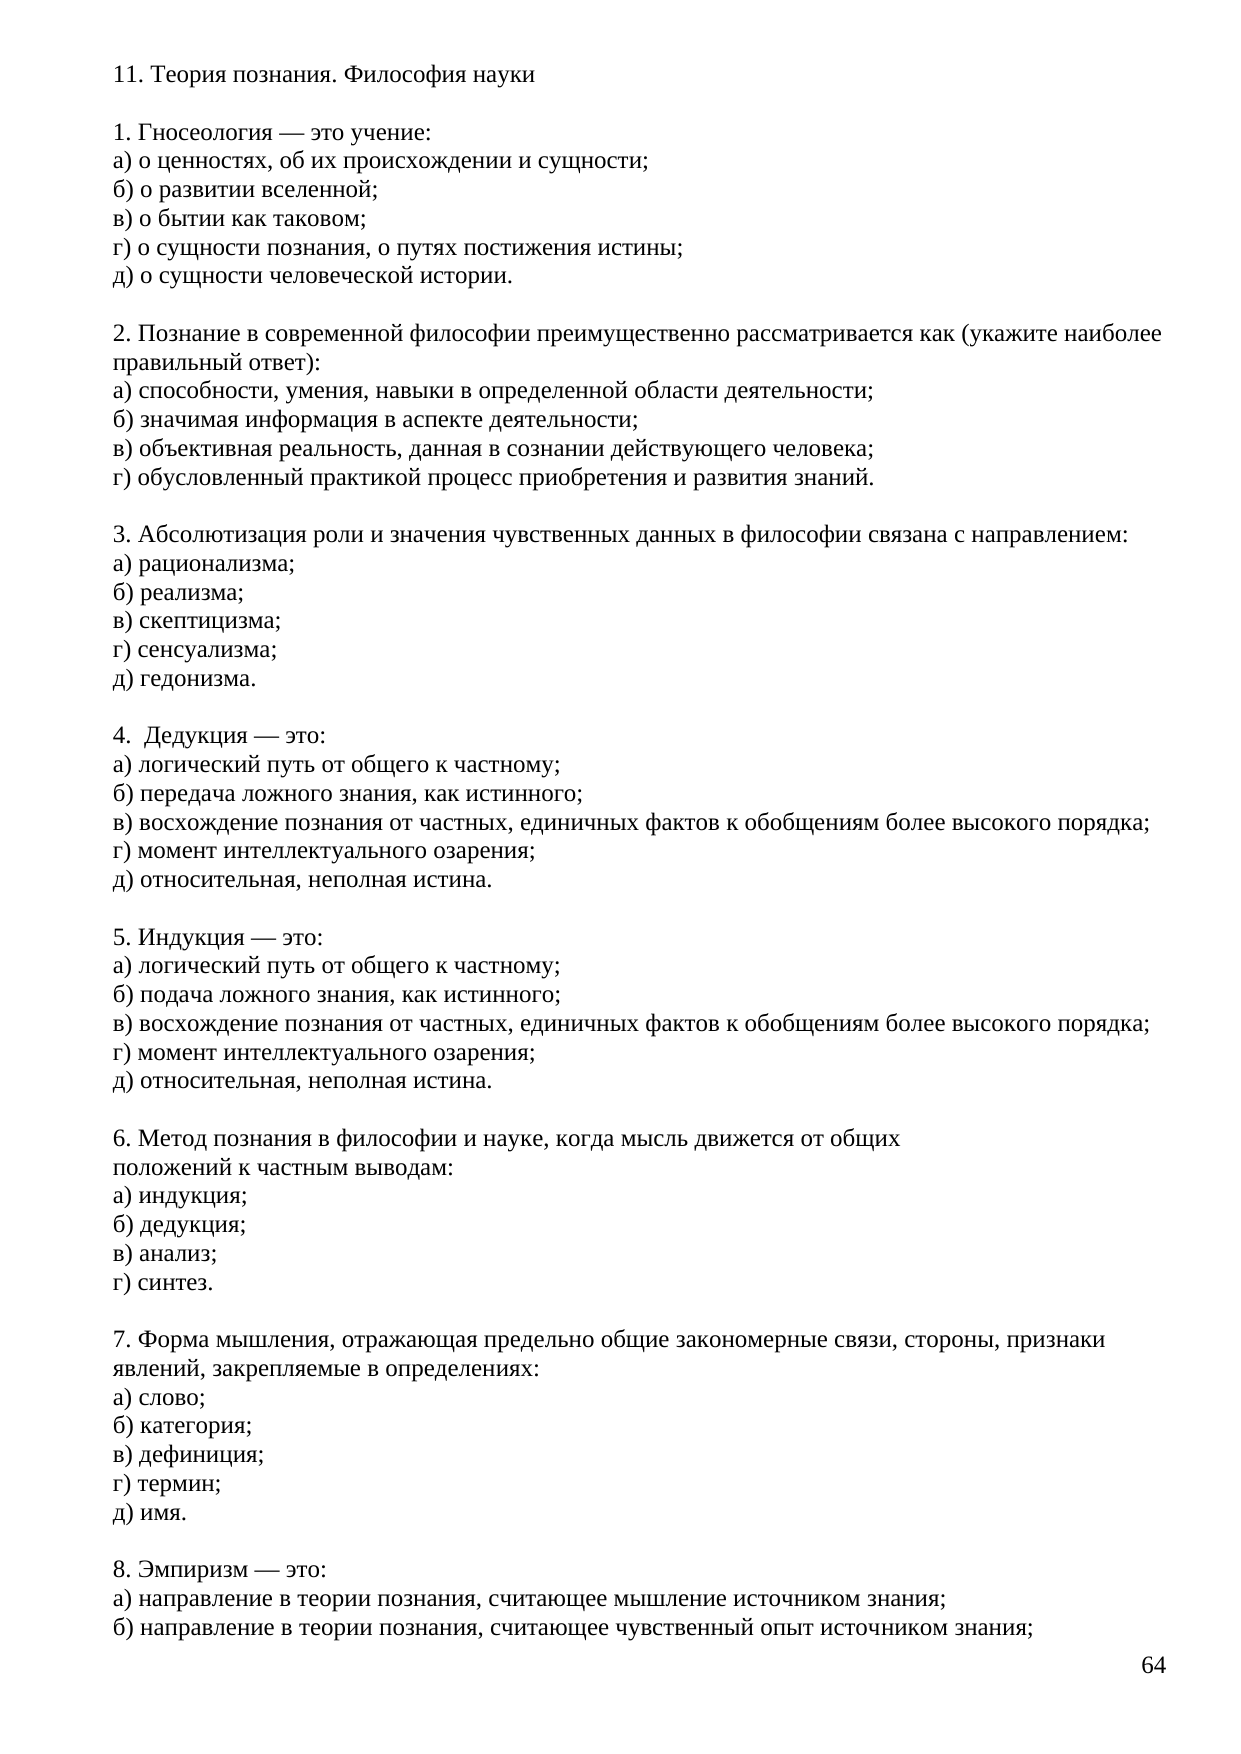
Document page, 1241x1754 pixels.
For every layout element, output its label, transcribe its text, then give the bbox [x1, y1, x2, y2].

text б) реализма; [113, 577, 1166, 605]
text г) сенсуализма; [113, 634, 1166, 663]
text д) о сущности человеческой истории. [113, 260, 1166, 289]
text 2. Познание в современной философии преимущественно рассматривается как (укажите наиболее правильный ответ): [113, 318, 1166, 375]
text д) относительная, неполная истина. [113, 1065, 1166, 1094]
text в) восхождение познания от частных, единичных фактов к обобщениям более высокого порядка; [113, 807, 1166, 835]
text а) логический путь от общего к частному; [113, 950, 1166, 979]
text д) имя. [113, 1497, 1166, 1525]
text 7. Форма мышления, отражающая предельно общие закономерные связи, стороны, признаки явлений, закрепляемые в определениях: [113, 1324, 1166, 1382]
text б) о развитии вселенной; [113, 174, 1166, 203]
text 1. Гносеология — это учение: [113, 117, 1166, 145]
text а) индукция; [113, 1180, 1166, 1209]
text б) направление в теории познания, считающее чувственный опыт источником знания; [113, 1612, 1166, 1640]
text г) момент интеллектуального озарения; [113, 835, 1166, 864]
text в) объективная реальность, данная в сознании действующего человека; [113, 433, 1166, 462]
text а) способности, умения, навыки в определенной области деятельности; [113, 375, 1166, 404]
text 5. Индукция — это: [113, 922, 1166, 950]
text а) о ценностях, об их происхождении и сущности; [113, 145, 1166, 174]
text в) дефиниция; [113, 1439, 1166, 1468]
text г) о сущности познания, о путях постижения истины; [113, 232, 1166, 260]
text б) дедукция; [113, 1209, 1166, 1238]
text а) логический путь от общего к частному; [113, 749, 1166, 778]
subtitle 11. Теория познания. Философия науки [113, 59, 1166, 88]
text г) момент интеллектуального озарения; [113, 1037, 1166, 1065]
text в) восхождение познания от частных, единичных фактов к обобщениям более высокого порядка; [113, 1008, 1166, 1037]
text д) гедонизма. [113, 663, 1166, 692]
text 3. Абсолютизация роли и значения чувственных данных в философии связана с направлением: [113, 519, 1166, 548]
text 6. Метод познания в философии и науке, когда мысль движется от общих положений к частным выводам: [113, 1123, 961, 1180]
text г) термин; [113, 1468, 1166, 1497]
text в) анализ; [113, 1238, 1166, 1267]
text 4. Дедукция — это: [113, 720, 1166, 749]
text д) относительная, неполная истина. [113, 864, 1166, 893]
text б) передача ложного знания, как истинного; [113, 778, 1166, 807]
text б) категория; [113, 1410, 1166, 1439]
text а) направление в теории познания, считающее мышление источником знания; [113, 1583, 1166, 1612]
text б) значимая информация в аспекте деятельности; [113, 404, 1166, 433]
text в) скептицизма; [113, 605, 1166, 634]
text а) слово; [113, 1382, 1166, 1410]
text а) рационализма; [113, 548, 1166, 577]
text б) подача ложного знания, как истинного; [113, 979, 1166, 1008]
text г) синтез. [113, 1267, 1166, 1295]
text г) обусловленный практикой процесс приобретения и развития знаний. [113, 462, 1166, 490]
text в) о бытии как таковом; [113, 203, 1166, 232]
text 8. Эмпиризм — это: [113, 1554, 1166, 1583]
